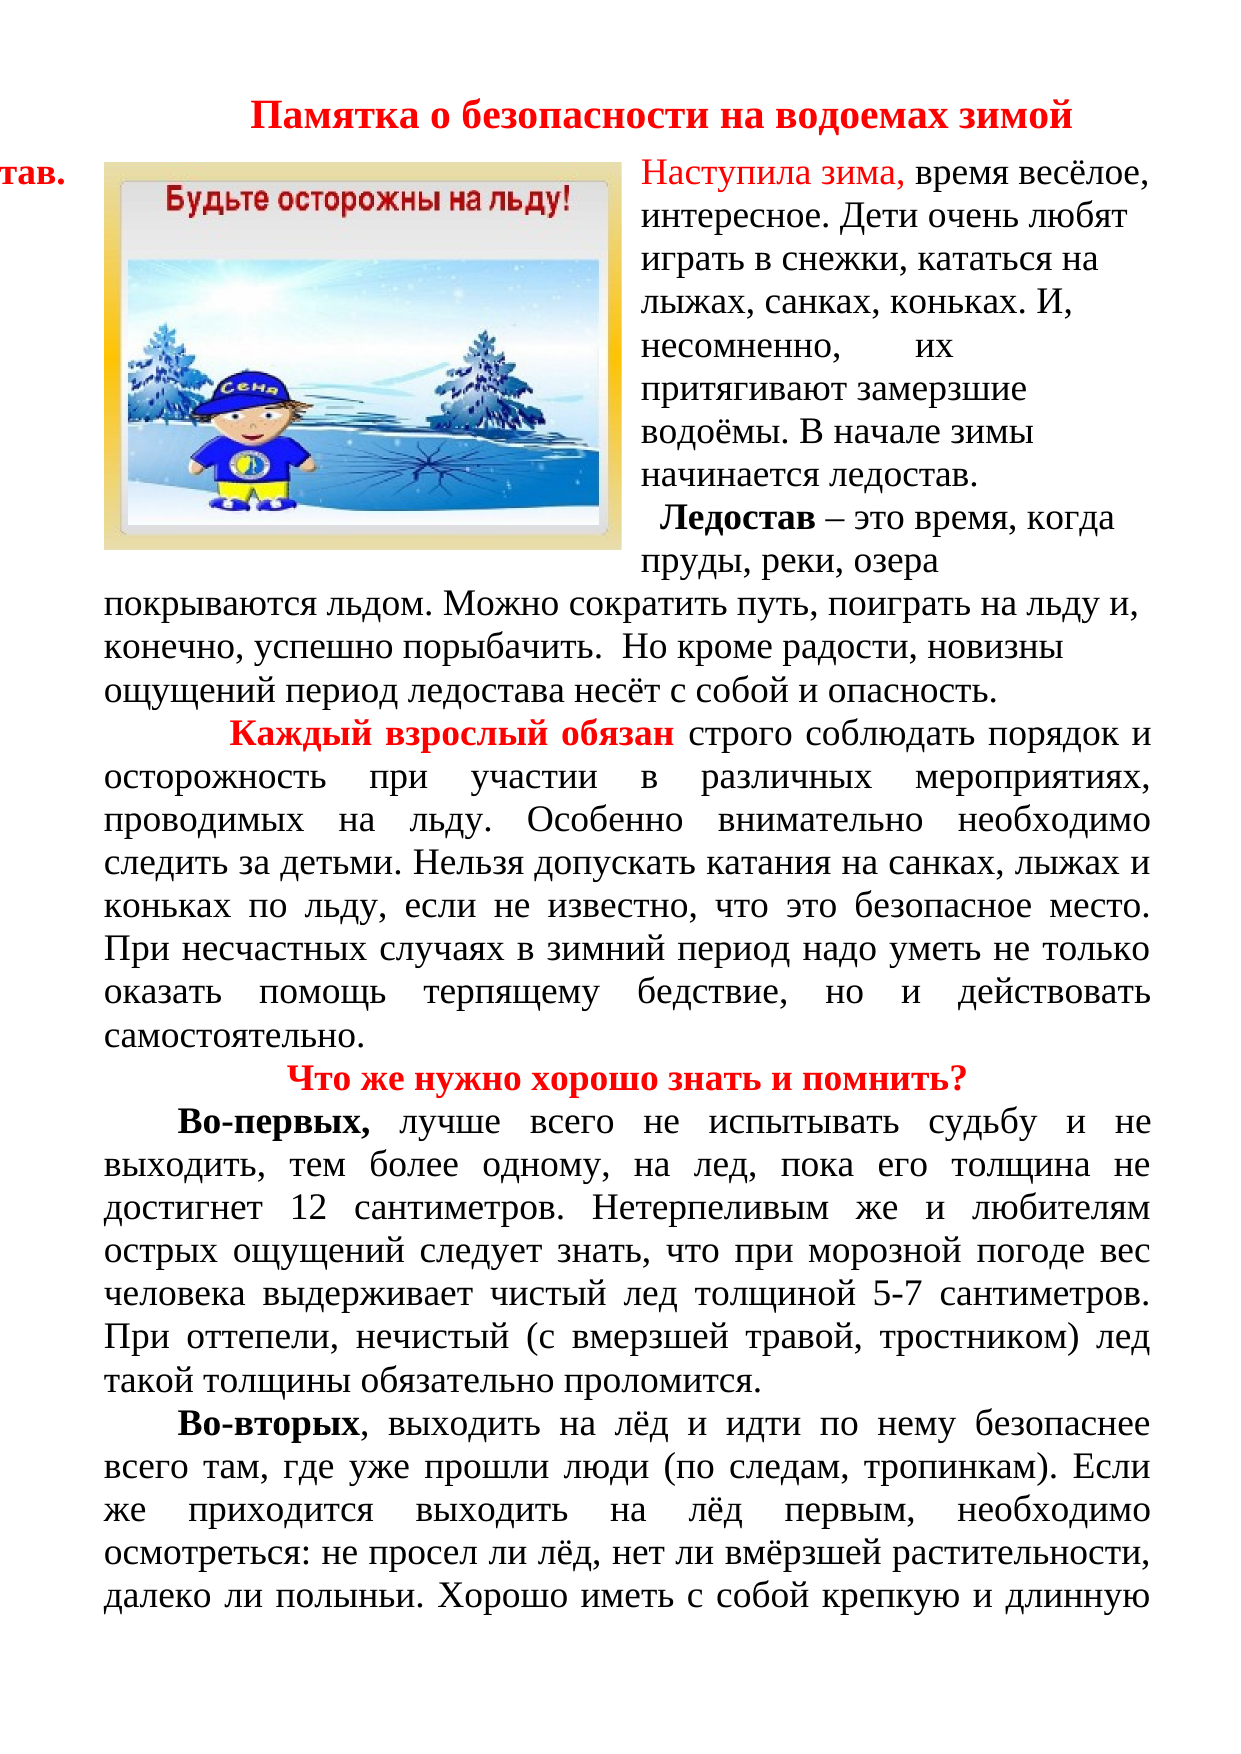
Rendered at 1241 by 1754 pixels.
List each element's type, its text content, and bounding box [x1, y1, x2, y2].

text Что же нужно хорошо знать и помнить? [103, 1055, 1152, 1098]
text Ледостав – это время, когда пруды, реки, озера покрываются льдом. Можно сократить путь, поиграть на льду и, конечно, успешно порыбачить. Но кроме радости, новизны ощущений период ледостава несёт с собой и опасность. [104, 494, 1152, 710]
text Памятка о безопасности на водоемах зимой [250, 90, 1154, 138]
text Каждый взрослый обязан строго соблюдать порядок и осторожность при участии в различных мероприятиях, проводимых на льду. Особенно внимательно необходимо следить за детьми. Нельзя допускать катания на санках, лыжах и коньках по льду, если не известно, что это безопасное место. При несчастных случаях в зимний период надо уметь не только оказать помощь терпящему бедствие, но и действовать самостоятельно. [103, 710, 1152, 1055]
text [104, 1400, 1152, 1616]
picture [103, 161, 622, 550]
text Во-первых, лучше всего не испытывать судьбу и не выходить, тем более одному, на лед, пока его толщина не достигнет 12 сантиметров. Нетерпеливым же и любителям острых ощущений следует знать, что при морозной погоде вес человека выдерживает чистый лед толщиной 5-7 сантиметров. При оттепели, нечистый (с вмерзшей травой, тростником) лед такой толщины обязательно проломится. [103, 1098, 1152, 1400]
